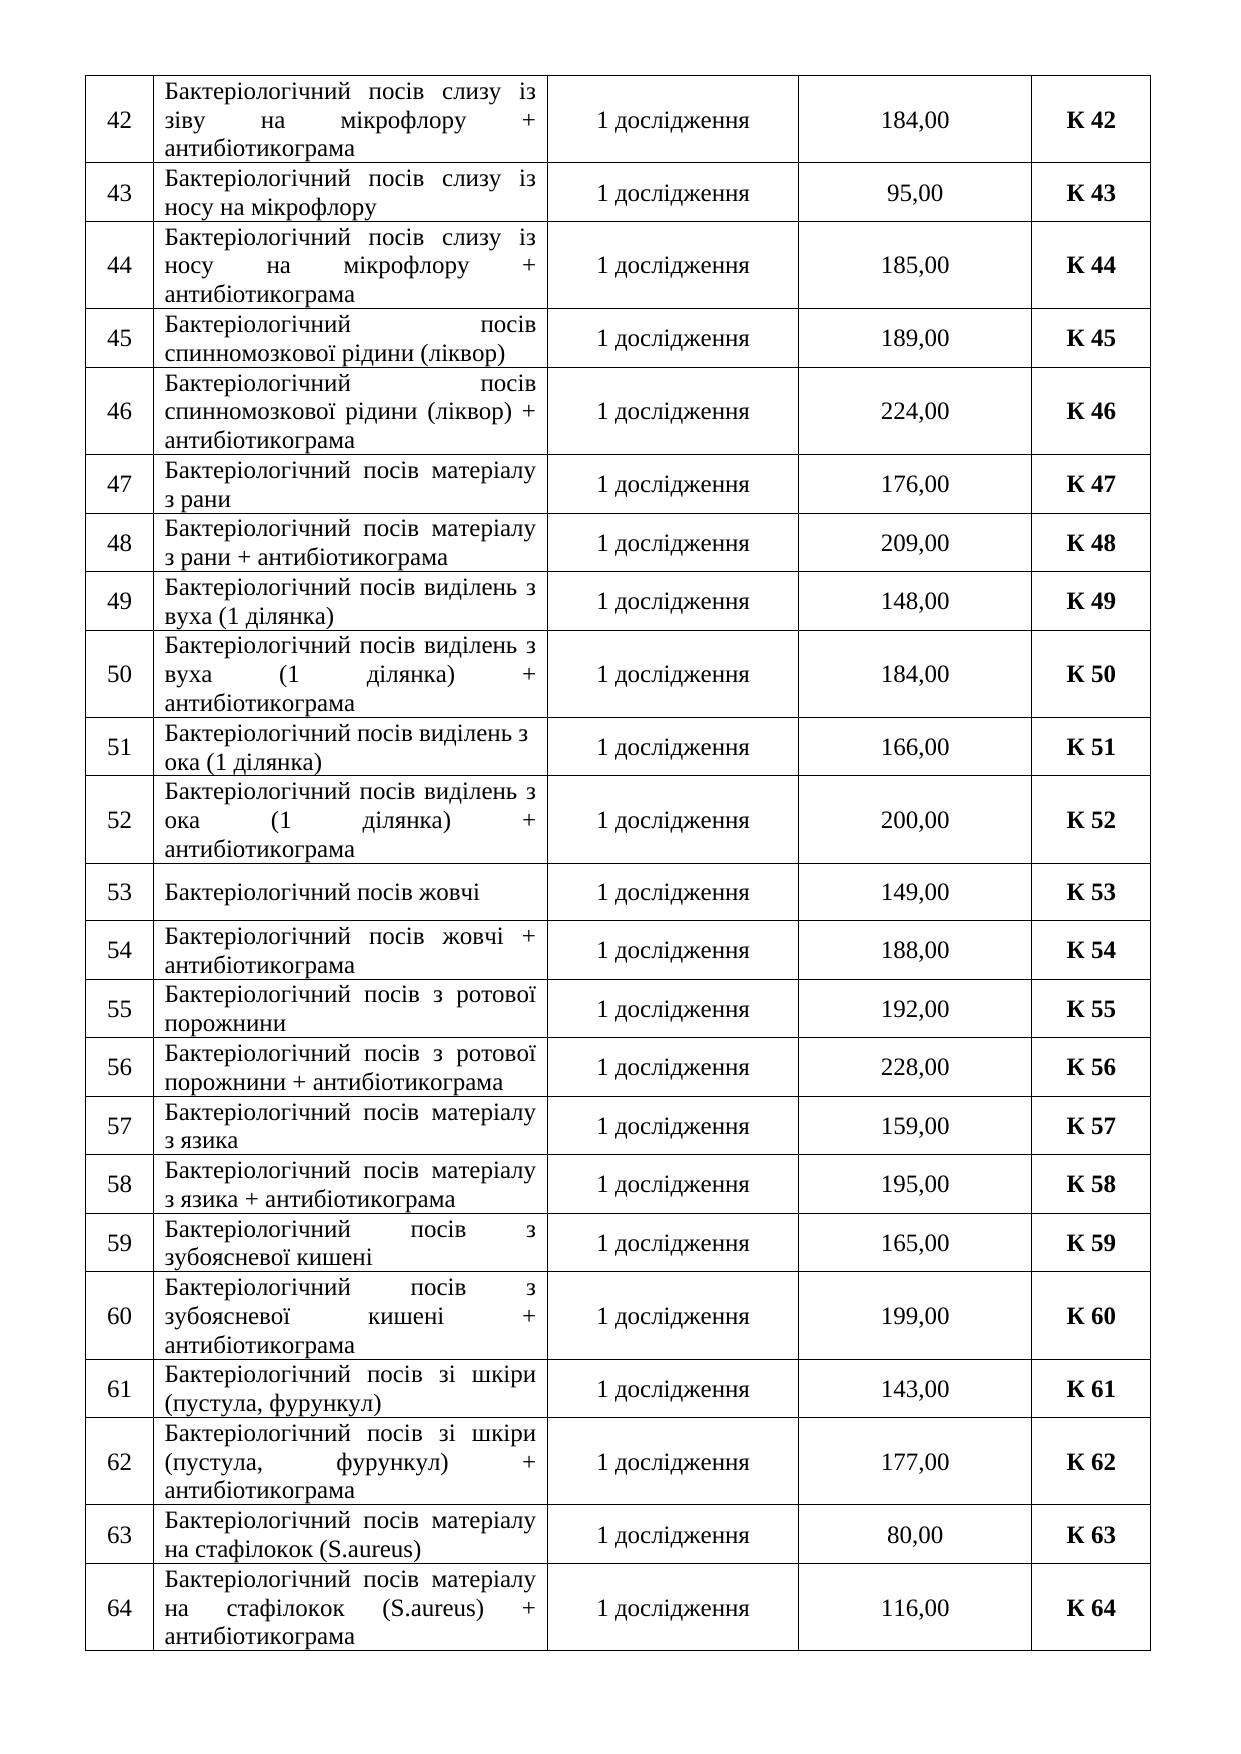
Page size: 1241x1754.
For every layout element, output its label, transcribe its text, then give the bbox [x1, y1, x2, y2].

table_cell 199,00 [799, 1272, 1031, 1358]
table_cell Бактеріологічний посів жовчі + антибіотикограма [154, 921, 547, 978]
table_cell 1 дослідження [548, 1214, 798, 1271]
table_cell 176,00 [799, 455, 1031, 512]
table_cell К 61 [1032, 1360, 1150, 1417]
table_cell 192,00 [799, 980, 1031, 1037]
table_cell 45 [86, 309, 153, 367]
table_cell 52 [86, 776, 153, 863]
table_cell Бактеріологічний посів спинномозкової рідини (ліквор) + антибіотикограма [154, 368, 547, 454]
table_cell К 59 [1032, 1214, 1150, 1271]
table_cell Бактеріологічний посів виділень з ока (1 ділянка) + антибіотикограма [154, 776, 547, 863]
table_cell К 58 [1032, 1155, 1150, 1213]
table_cell 149,00 [799, 864, 1031, 920]
table_cell 224,00 [799, 368, 1031, 454]
table_cell 64 [86, 1564, 153, 1650]
table_cell 165,00 [799, 1214, 1031, 1271]
table_cell 1 дослідження [548, 1360, 798, 1417]
table_cell К 42 [1032, 76, 1150, 162]
table_cell 50 [86, 631, 153, 717]
table_cell К 47 [1032, 455, 1150, 512]
table_cell Бактеріологічний посів матеріалу з рани + антибіотикограма [154, 514, 547, 571]
table_cell К 43 [1032, 163, 1150, 221]
table_cell 62 [86, 1418, 153, 1504]
table_cell 63 [86, 1505, 153, 1563]
table_cell 49 [86, 572, 153, 629]
table_cell 184,00 [799, 76, 1031, 162]
table_cell 195,00 [799, 1155, 1031, 1213]
table_cell Бактеріологічний посів матеріалу на стафілокок (S.aureus) + антибіотикограма [154, 1564, 547, 1650]
table_cell 1 дослідження [548, 1272, 798, 1358]
table_cell 1 дослідження [548, 980, 798, 1037]
table_cell 1 дослідження [548, 718, 798, 775]
table_cell 1 дослідження [548, 1155, 798, 1213]
table_cell 200,00 [799, 776, 1031, 863]
table_cell К 46 [1032, 368, 1150, 454]
table_cell К 64 [1032, 1564, 1150, 1650]
table_cell 1 дослідження [548, 455, 798, 512]
table_cell Бактеріологічний посів жовчі [154, 864, 547, 920]
table_cell 189,00 [799, 309, 1031, 367]
table_cell К 44 [1032, 222, 1150, 308]
table_cell 166,00 [799, 718, 1031, 775]
table_cell К 54 [1032, 921, 1150, 978]
table_cell К 56 [1032, 1038, 1150, 1096]
table_cell Бактеріологічний посів слизу із зіву на мікрофлору + антибіотикограма [154, 76, 547, 162]
table_cell 56 [86, 1038, 153, 1096]
table_cell 43 [86, 163, 153, 221]
table_cell 228,00 [799, 1038, 1031, 1096]
table_cell 95,00 [799, 163, 1031, 221]
table_cell 148,00 [799, 572, 1031, 629]
table_cell К 45 [1032, 309, 1150, 367]
table_cell Бактеріологічний посів зі шкіри (пустула, фурункул) [154, 1360, 547, 1417]
table_cell Бактеріологічний посів слизу із носу на мікрофлору [154, 163, 547, 221]
table_cell 54 [86, 921, 153, 978]
table_cell 1 дослідження [548, 1097, 798, 1154]
table_cell 61 [86, 1360, 153, 1417]
table_cell 47 [86, 455, 153, 512]
table_cell 53 [86, 864, 153, 920]
table_cell 188,00 [799, 921, 1031, 978]
table_cell 143,00 [799, 1360, 1031, 1417]
table_cell 46 [86, 368, 153, 454]
table_cell 1 дослідження [548, 514, 798, 571]
table_cell 116,00 [799, 1564, 1031, 1650]
table_cell 44 [86, 222, 153, 308]
table_cell 1 дослідження [548, 76, 798, 162]
table_cell К 62 [1032, 1418, 1150, 1504]
table_cell Бактеріологічний посів матеріалу з рани [154, 455, 547, 512]
table_cell 209,00 [799, 514, 1031, 571]
table_cell Бактеріологічний посів виділень з вуха (1 ділянка) + антибіотикограма [154, 631, 547, 717]
table_cell К 55 [1032, 980, 1150, 1037]
table_cell 58 [86, 1155, 153, 1213]
table_cell 1 дослідження [548, 572, 798, 629]
table_cell 48 [86, 514, 153, 571]
table_cell К 63 [1032, 1505, 1150, 1563]
table_cell 1 дослідження [548, 631, 798, 717]
table_cell Бактеріологічний посів виділень з ока (1 ділянка) [154, 718, 547, 775]
table_cell 1 дослідження [548, 309, 798, 367]
table_cell К 48 [1032, 514, 1150, 571]
table_cell 1 дослідження [548, 864, 798, 920]
table_cell Бактеріологічний посів матеріалу з язика [154, 1097, 547, 1154]
table_cell 1 дослідження [548, 163, 798, 221]
table_cell 1 дослідження [548, 776, 798, 863]
table_cell 184,00 [799, 631, 1031, 717]
table_cell 177,00 [799, 1418, 1031, 1504]
table_cell 1 дослідження [548, 1564, 798, 1650]
table_cell 60 [86, 1272, 153, 1358]
table_cell 80,00 [799, 1505, 1031, 1563]
table_cell 1 дослідження [548, 1418, 798, 1504]
table_cell Бактеріологічний посів з ротової порожнини + антибіотикограма [154, 1038, 547, 1096]
table_cell К 49 [1032, 572, 1150, 629]
table_cell 185,00 [799, 222, 1031, 308]
table_cell Бактеріологічний посів з ротової порожнини [154, 980, 547, 1037]
table_cell Бактеріологічний посів виділень з вуха (1 ділянка) [154, 572, 547, 629]
table_cell Бактеріологічний посів матеріалу з язика + антибіотикограма [154, 1155, 547, 1213]
table_cell Бактеріологічний посів спинномозкової рідини (ліквор) [154, 309, 547, 367]
table_cell Бактеріологічний посів зі шкіри (пустула, фурункул) + антибіотикограма [154, 1418, 547, 1504]
table_cell 1 дослідження [548, 222, 798, 308]
table_cell Бактеріологічний посів з зубоясневої кишені + антибіотикограма [154, 1272, 547, 1358]
table_cell 1 дослідження [548, 1038, 798, 1096]
table_cell Бактеріологічний посів слизу із носу на мікрофлору + антибіотикограма [154, 222, 547, 308]
table_cell К 52 [1032, 776, 1150, 863]
table_cell 42 [86, 76, 153, 162]
table_cell 51 [86, 718, 153, 775]
table_cell К 57 [1032, 1097, 1150, 1154]
table_cell К 50 [1032, 631, 1150, 717]
table_cell К 51 [1032, 718, 1150, 775]
table_cell 59 [86, 1214, 153, 1271]
table_cell Бактеріологічний посів з зубоясневої кишені [154, 1214, 547, 1271]
table_cell 57 [86, 1097, 153, 1154]
table_cell К 60 [1032, 1272, 1150, 1358]
table_cell 55 [86, 980, 153, 1037]
table_cell 1 дослідження [548, 368, 798, 454]
table_cell К 53 [1032, 864, 1150, 920]
table_cell 159,00 [799, 1097, 1031, 1154]
table_cell 1 дослідження [548, 921, 798, 978]
table_cell 1 дослідження [548, 1505, 798, 1563]
table_cell Бактеріологічний посів матеріалу на стафілокок (S.aureus) [154, 1505, 547, 1563]
